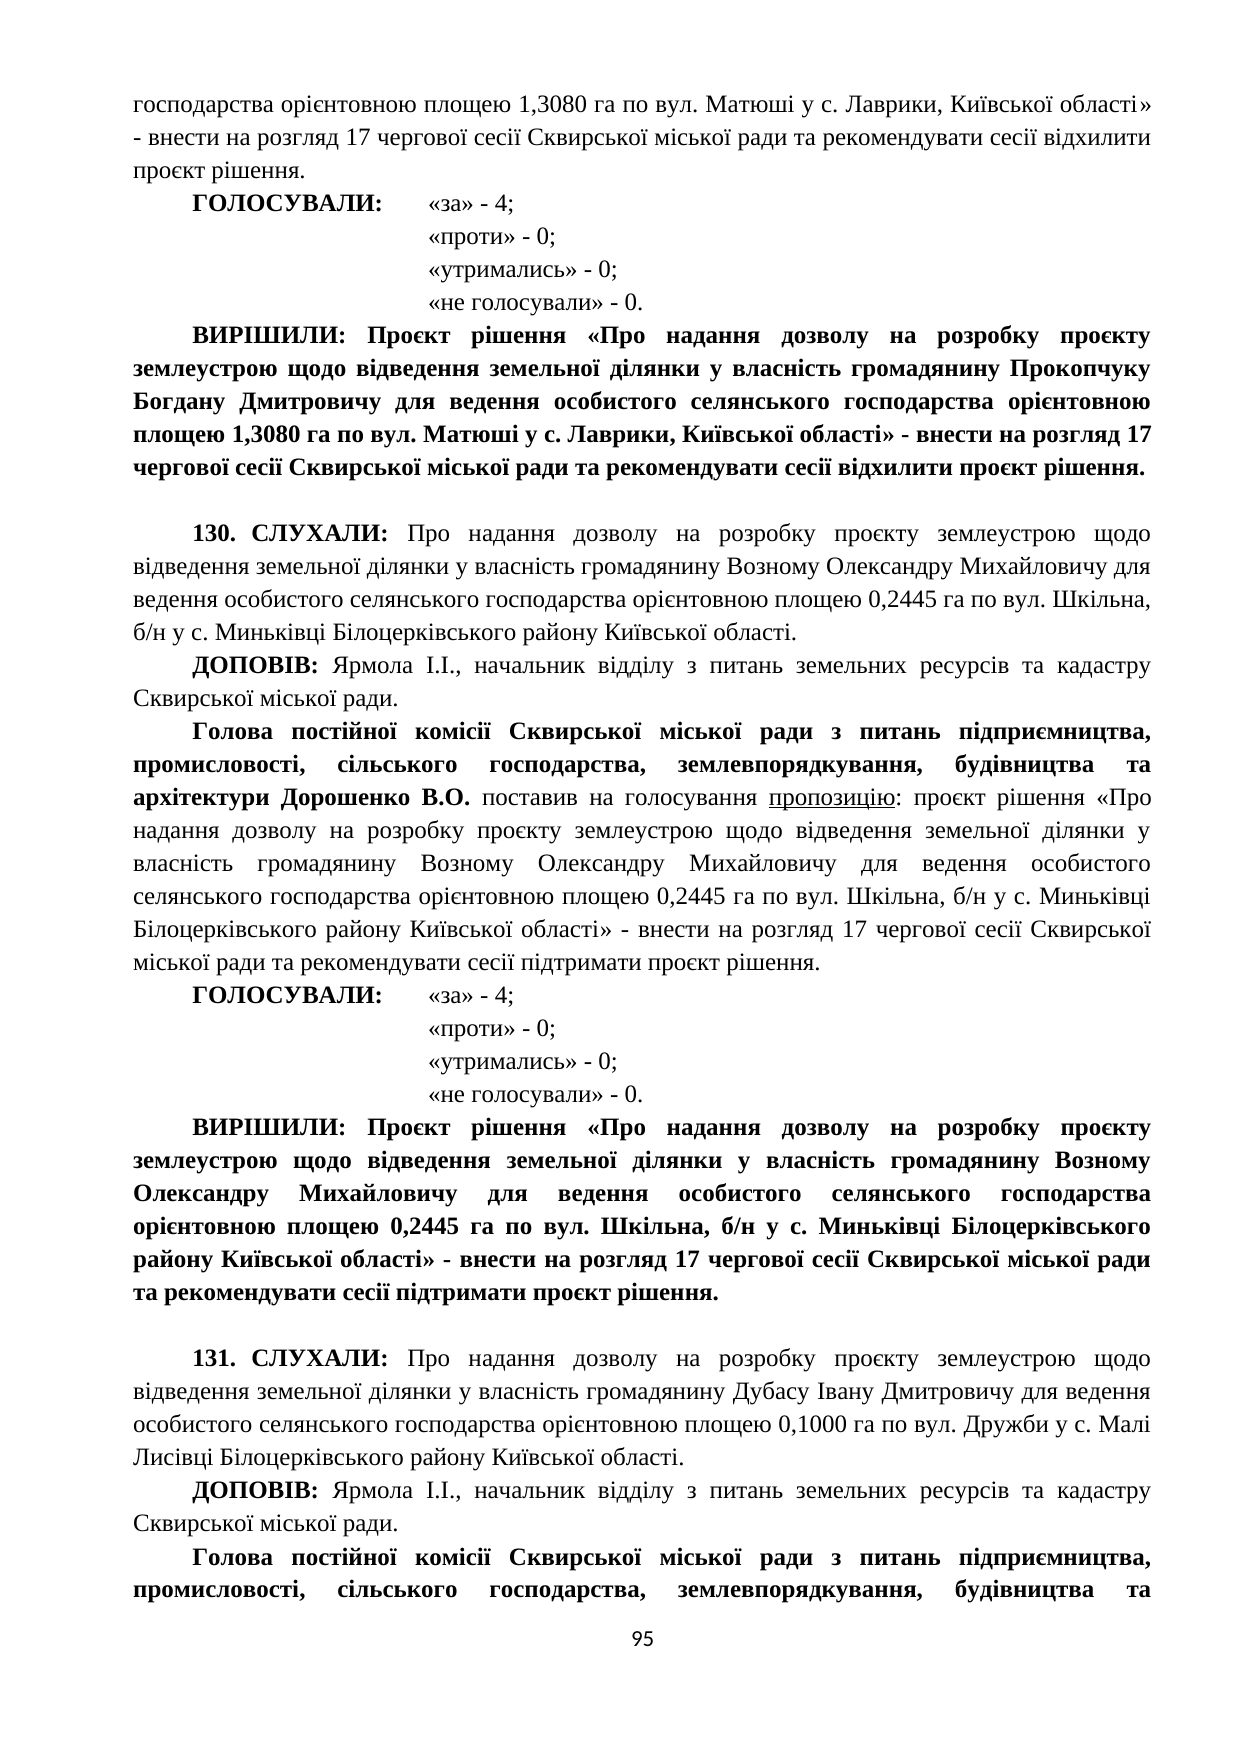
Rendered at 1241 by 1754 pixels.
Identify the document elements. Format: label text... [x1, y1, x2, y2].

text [133, 1542, 1152, 1603]
text «проти» - 0; [133, 1013, 1152, 1042]
text Голова постійної комісії Сквирської міської ради з питань підприємництва, промисловості, сільського господарства, землевпорядкування, будівництва та архітектури Дорошенко В.О. поставив на голосування пропозицію: проєкт рішення «Про надання дозволу на розробку проєкту землеустрою щодо відведення земельної ділянки у власність громадянину Возному Олександру Михайловичу для ведення особистого селянського господарства орієнтовною площею 0,2445 га по вул. Шкільна, б/н у с. Миньківці Білоцерківського району Київської області» - внести на розгляд 17 чергової сесії Сквирської міської ради та рекомендувати сесії підтримати проєкт рішення. [133, 716, 1152, 976]
list ДОПОВІВ: Ярмола І.І., начальник відділу з питань земельних ресурсів та кадастру Сквирської міської ради. [133, 1476, 1152, 1537]
text «проти» - 0; [133, 221, 1152, 249]
text «не голосували» - 0. [133, 287, 1152, 316]
text «утримались» - 0; [133, 1046, 1152, 1075]
list ДОПОВІВ: Ярмола І.І., начальник відділу з питань земельних ресурсів та кадастру Сквирської міської ради. [133, 650, 1152, 712]
list ГОЛОСУВАЛИ: «за» - 4; [133, 980, 1152, 1009]
list ВИРІШИЛИ: Проєкт рішення «Про надання дозволу на розробку проєкту землеустрою щодо відведення земельної ділянки у власність громадянину Возному Олександру Михайловичу для ведення особистого селянського господарства орієнтовною площею 0,2445 га по вул. Шкільна, б/н у с. Миньківці Білоцерківського району Київської області» - внести на розгляд 17 чергової сесії Сквирської міської ради та рекомендувати сесії підтримати проєкт рішення. [133, 1112, 1152, 1306]
list СЛУХАЛИ: Про надання дозволу на розробку проєкту землеустрою щодо відведення земельної ділянки у власність громадянину Дубасу Івану Дмитровичу для ведення особистого селянського господарства орієнтовною площею 0,1000 га по вул. Дружби у с. Малі Лисівці Білоцерківського району Київської області. [133, 1343, 1152, 1471]
text «утримались» - 0; [133, 254, 1152, 282]
list ГОЛОСУВАЛИ: «за» - 4; [133, 188, 1152, 216]
text «не голосували» - 0. [133, 1079, 1152, 1108]
list СЛУХАЛИ: Про надання дозволу на розробку проєкту землеустрою щодо відведення земельної ділянки у власність громадянину Возному Олександру Михайловичу для ведення особистого селянського господарства орієнтовною площею 0,2445 га по вул. Шкільна, б/н у с. Миньківці Білоцерківського району Київської області. [133, 518, 1152, 646]
list ВИРІШИЛИ: Проєкт рішення «Про надання дозволу на розробку проєкту землеустрою щодо відведення земельної ділянки у власність громадянину Прокопчуку Богдану Дмитровичу для ведення особистого селянського господарства орієнтовною площею 1,3080 га по вул. Матюші у с. Лаврики, Київської області» - внести на розгляд 17 чергової сесії Сквирської міської ради та рекомендувати сесії відхилити проєкт рішення. [133, 320, 1152, 481]
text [133, 89, 1152, 183]
